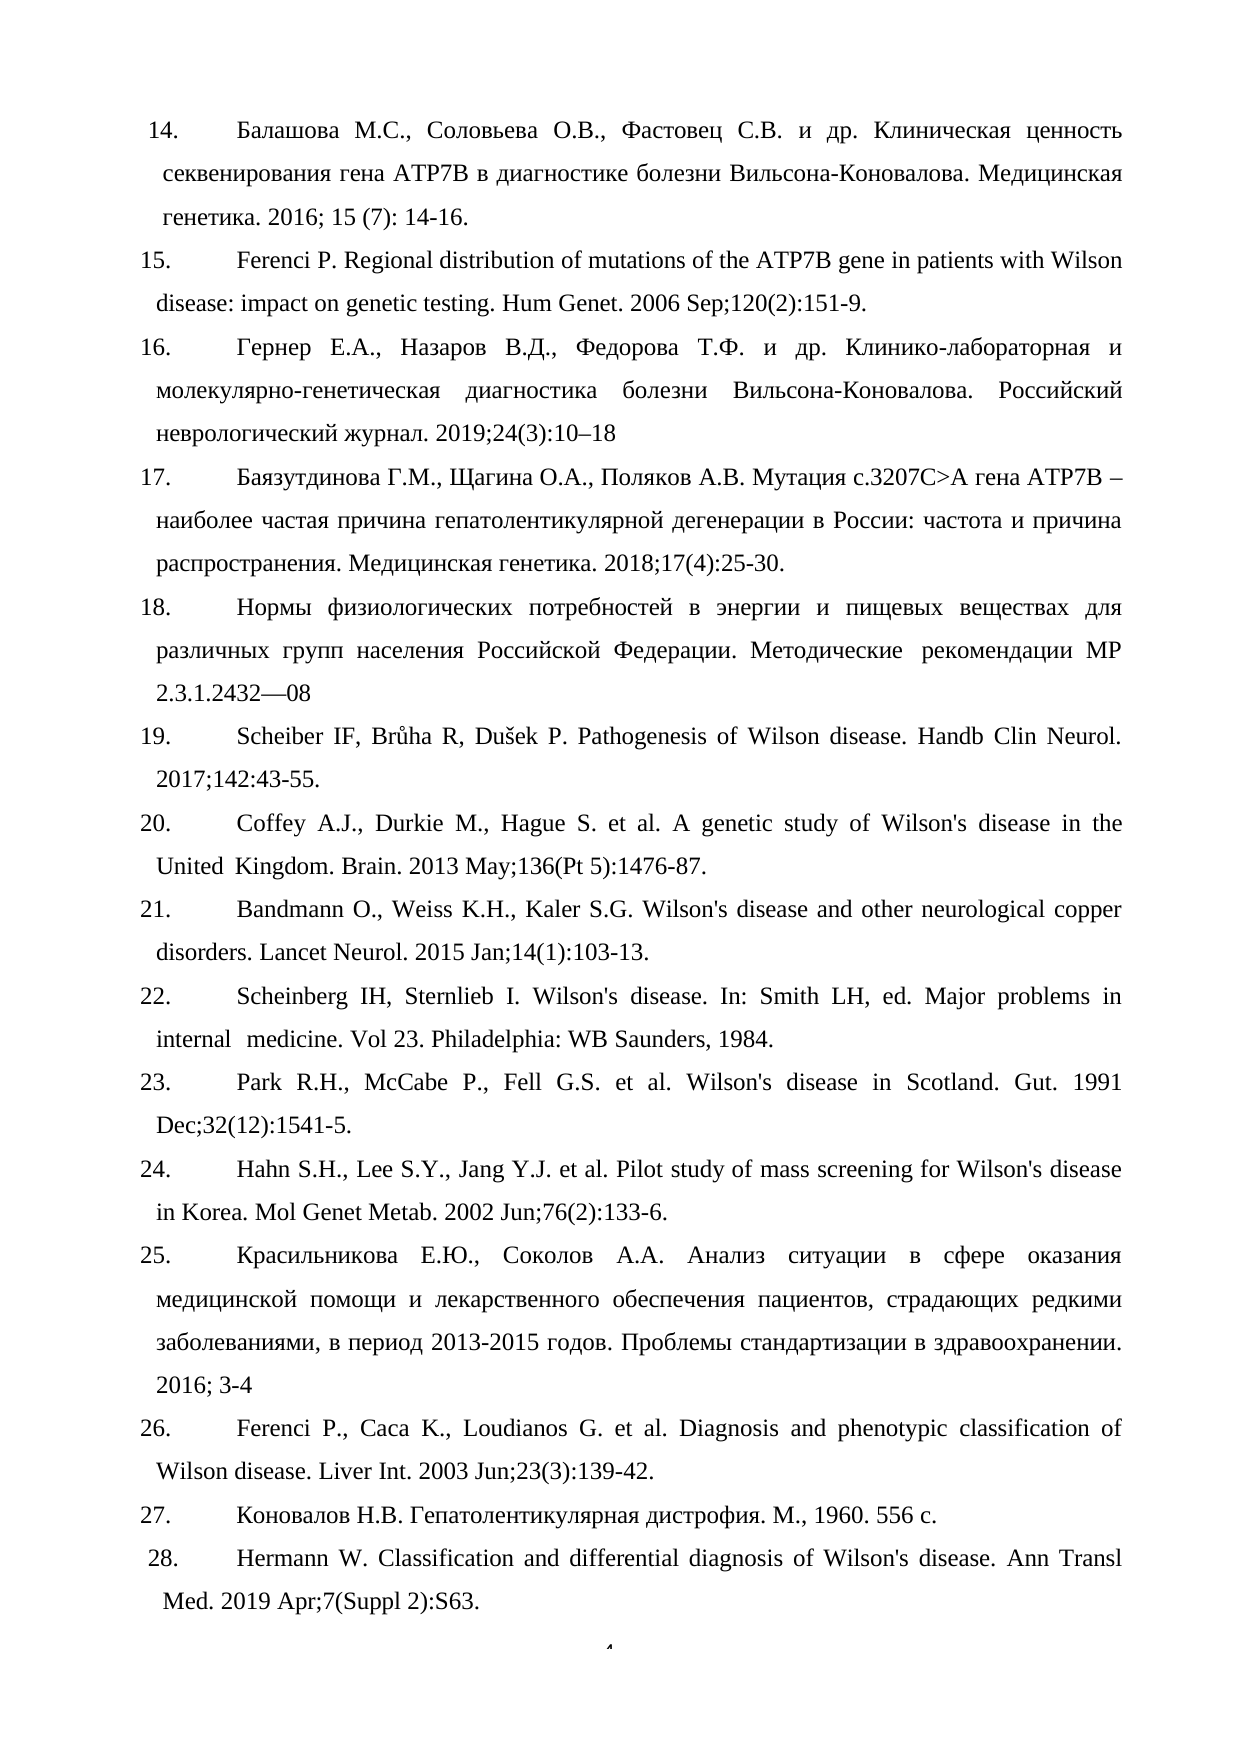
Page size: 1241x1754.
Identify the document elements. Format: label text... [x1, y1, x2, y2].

list Коновалов Н.В. Гепатолентикулярная дистрофия. M., 1960. 556 с. [140, 1500, 1134, 1529]
list Park R.H., McCabe P., Fell G.S. et al. Wilson's disease in Scotland. Gut. 1991 Dec;32(12):1541-5. [140, 1067, 1123, 1139]
list Балашова М.С., Соловьева О.В., Фастовец С.В. и др. Клиническая ценность секвенирования гена ATP7B в диагностике болезни Вильсона-Коновалова. Медицинская генетика. 2016; 15 (7): 14-16. [148, 115, 1123, 230]
list Ferenci P., Caca K., Loudianos G. et al. Diagnosis and phenotypic classification of Wilson disease. Liver Int. 2003 Jun;23(3):139-42. [140, 1413, 1122, 1485]
list Scheiber IF, Brůha R, Dušek P. Pathogenesis of Wilson disease. Handb Clin Neurol. 2017;142:43-55. [140, 721, 1123, 793]
list Нормы физиологических потребностей в энергии и пищевых веществах для различных групп населения Российской Федерации. Методические рекомендации МР 2.3.1.2432—08 [140, 592, 1122, 707]
list Ferenci P. Regional distribution of mutations of the ATP7B gene in patients with Wilson disease: impact on genetic testing. Hum Genet. 2006 Sep;120(2):151-9. [140, 245, 1123, 317]
list Гернер Е.А., Назаров В.Д., Федорова Т.Ф. и др. Клинико-лабораторная и молекулярно-генетическая диагностика болезни Вильсона-Коновалова. Российский неврологический журнал. 2019;24(3):10–18 [140, 332, 1123, 447]
list Красильникова Е.Ю., Соколов А.А. Анализ ситуации в сфере оказания медицинской помощи и лекарственного обеспечения пациентов, страдающих редкими заболеваниями, в период 2013-2015 годов. Проблемы стандартизации в здравоохранении. 2016; 3-4 [140, 1241, 1122, 1399]
list Баязутдинова Г.М., Щагина О.А., Поляков А.В. Мутация с.3207C>A гена АТР7В – наиболее частая причина гепатолентикулярной дегенерации в России: частота и причина распространения. Медицинская генетика. 2018;17(4):25-30. [140, 462, 1122, 577]
list Hahn S.H., Lee S.Y., Jang Y.J. et al. Pilot study of mass screening for Wilson's disease in Korea. Mol Genet Metab. 2002 Jun;76(2):133-6. [140, 1154, 1122, 1226]
list Bandmann O., Weiss K.H., Kaler S.G. Wilson's disease and other neurological copper disorders. Lancet Neurol. 2015 Jan;14(1):103-13. [140, 894, 1122, 966]
list Coffey A.J., Durkie M., Hague S. et al. A genetic study of Wilson's disease in the United Kingdom. Brain. 2013 May;136(Pt 5):1476-87. [140, 808, 1122, 880]
list Scheinberg IH, Sternlieb I. Wilson's disease. In: Smith LH, ed. Major problems in internal medicine. Vol 23. Philadelphia: WB Saunders, 1984. [140, 981, 1123, 1053]
list Hermann W. Classification and differential diagnosis of Wilson's disease. Ann Transl Med. 2019 Apr;7(Suppl 2):S63. [148, 1543, 1123, 1615]
